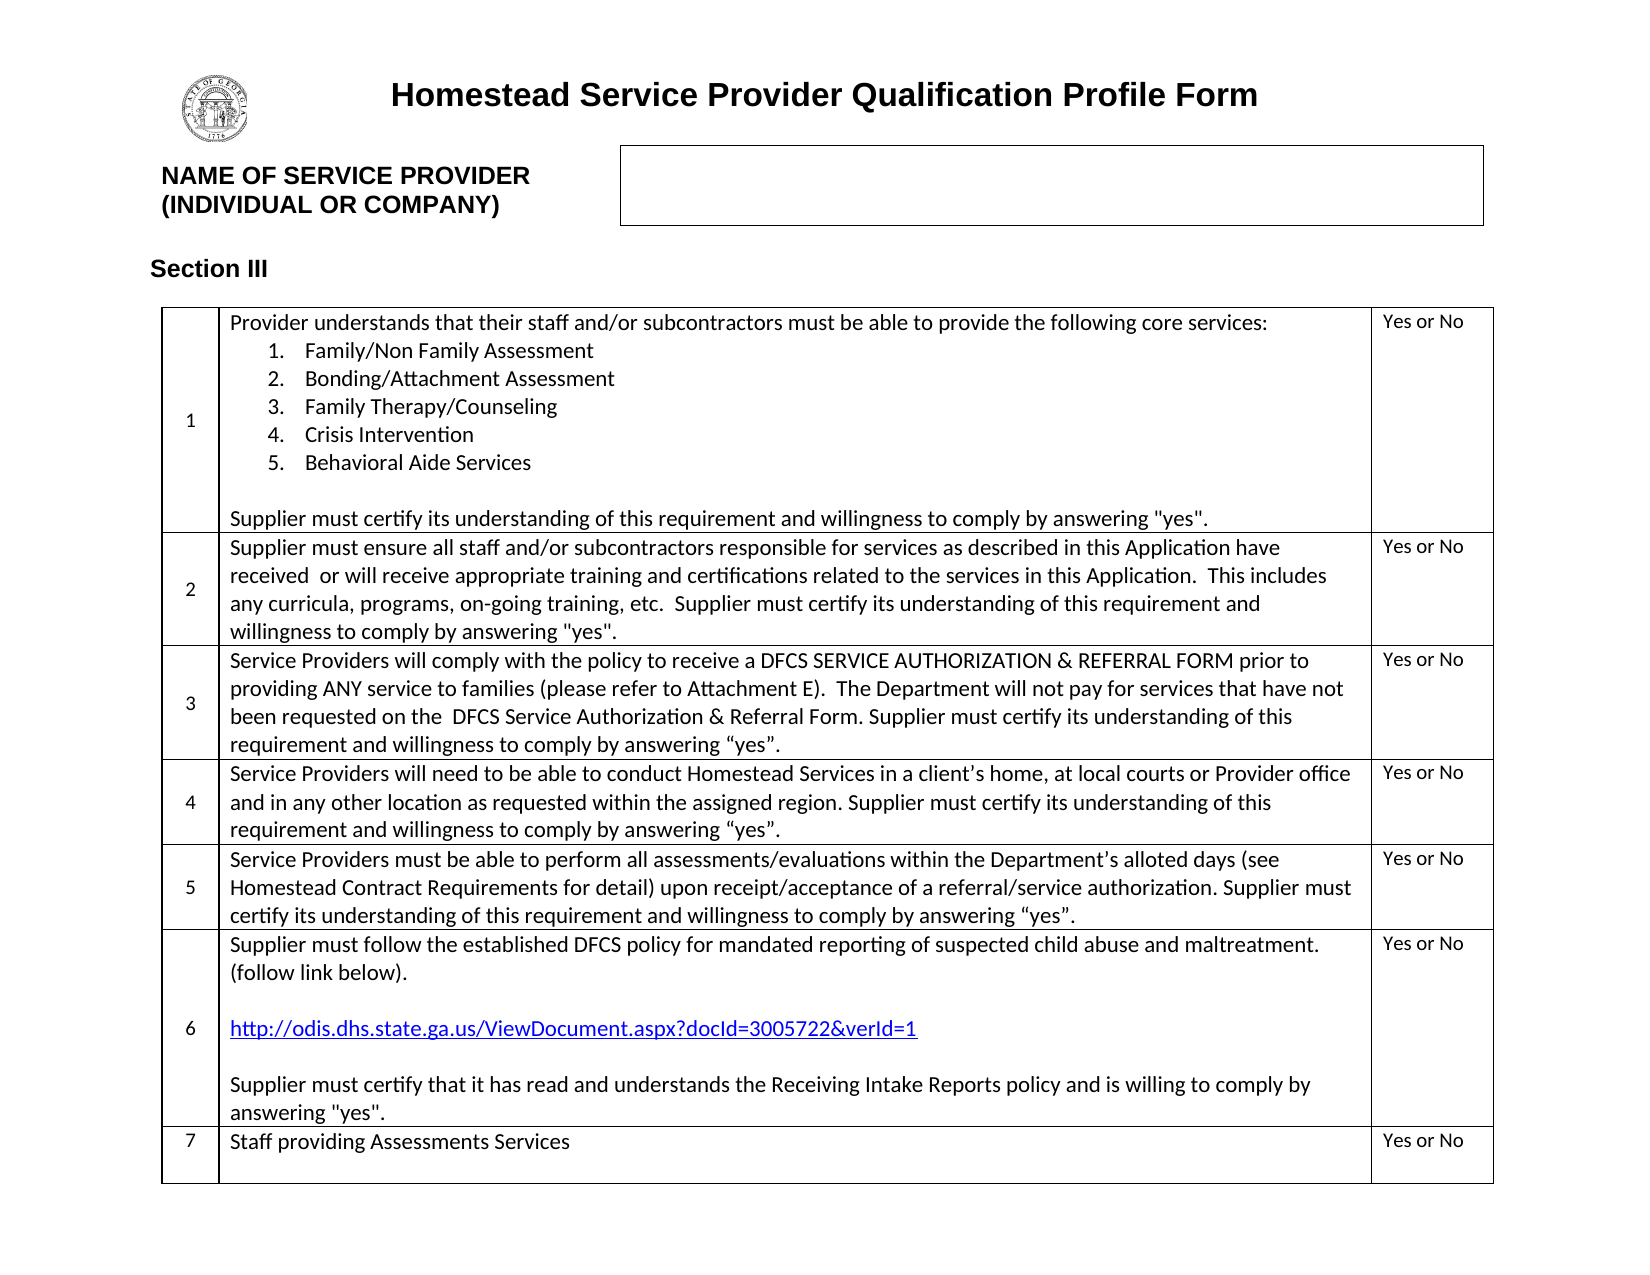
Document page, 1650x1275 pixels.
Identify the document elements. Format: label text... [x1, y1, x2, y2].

table_cell Service Providers will comply with the policy to receive a DFCS SERVICE AUTHORIZATION & REFERRAL FORM prior to providing ANY service to families (please refer to Attachment E). The Department will not pay for services that have not been requested on the DFCS Service Authorization & Referral Form. Supplier must certify its understanding of this requirement and willingness to comply by answering “yes”. [220, 646, 1371, 758]
table_cell Yes or No [1372, 930, 1493, 1126]
table_cell Yes or No [1372, 1127, 1493, 1183]
table_cell Yes or No [1372, 845, 1493, 929]
table_header 1 [163, 308, 218, 532]
table_cell Service Providers will need to be able to conduct Homestead Services in a client’s home, at local courts or Provider office and in any other location as requested within the assigned region. Supplier must certify its understanding of this requirement and willingness to comply by answering “yes”. [220, 760, 1371, 844]
table_header Yes or No [1372, 308, 1493, 532]
table_cell Service Providers must be able to perform all assessments/evaluations within the Department’s alloted days (see Homestead Contract Requirements for detail) upon receipt/acceptance of a referral/service authorization. Supplier must certify its understanding of this requirement and willingness to comply by answering “yes”. [220, 845, 1371, 929]
table_header [621, 146, 1483, 224]
table_cell Yes or No [1372, 533, 1493, 645]
table_cell 2 [163, 533, 218, 645]
table_cell Supplier must ensure all staff and/or subcontractors responsible for services as described in this Application have received or will receive appropriate training and certifications related to the services in this Application. This includes any curricula, programs, on-going training, etc. Supplier must certify its understanding of this requirement and willingness to comply by answering "yes". [220, 533, 1371, 645]
table_cell 6 [163, 930, 218, 1126]
table_cell 5 [163, 845, 218, 929]
table_cell 7 [163, 1127, 218, 1183]
table_header Provider understands that their staff and/or subcontractors must be able to provide the following core services: Family/Non Family Assessment Bonding/Attachment Assessment Family Therapy/Counseling Crisis Intervention Behavioral Aide Services Supplier must certify its understanding of this requirement and willingness to comply by answering "yes". [220, 308, 1371, 532]
table_cell Yes or No [1372, 760, 1493, 844]
table_cell 3 [163, 646, 218, 758]
table_cell Supplier must follow the established DFCS policy for mandated reporting of suspected child abuse and maltreatment. (follow link below). http://odis.dhs.state.ga.us/ViewDocument.aspx?docId=3005722&verId=1 Supplier must certify that it has read and understands the Receiving Intake Reports policy and is willing to comply by answering "yes". [220, 930, 1371, 1126]
table_cell Yes or No [1372, 646, 1493, 758]
table_header NAME OF SERVICE PROVIDER (INDIVIDUAL OR COMPANY) [150, 145, 620, 224]
text Section III [150, 254, 1500, 283]
table_cell 4 [163, 760, 218, 844]
picture [181, 75, 247, 141]
